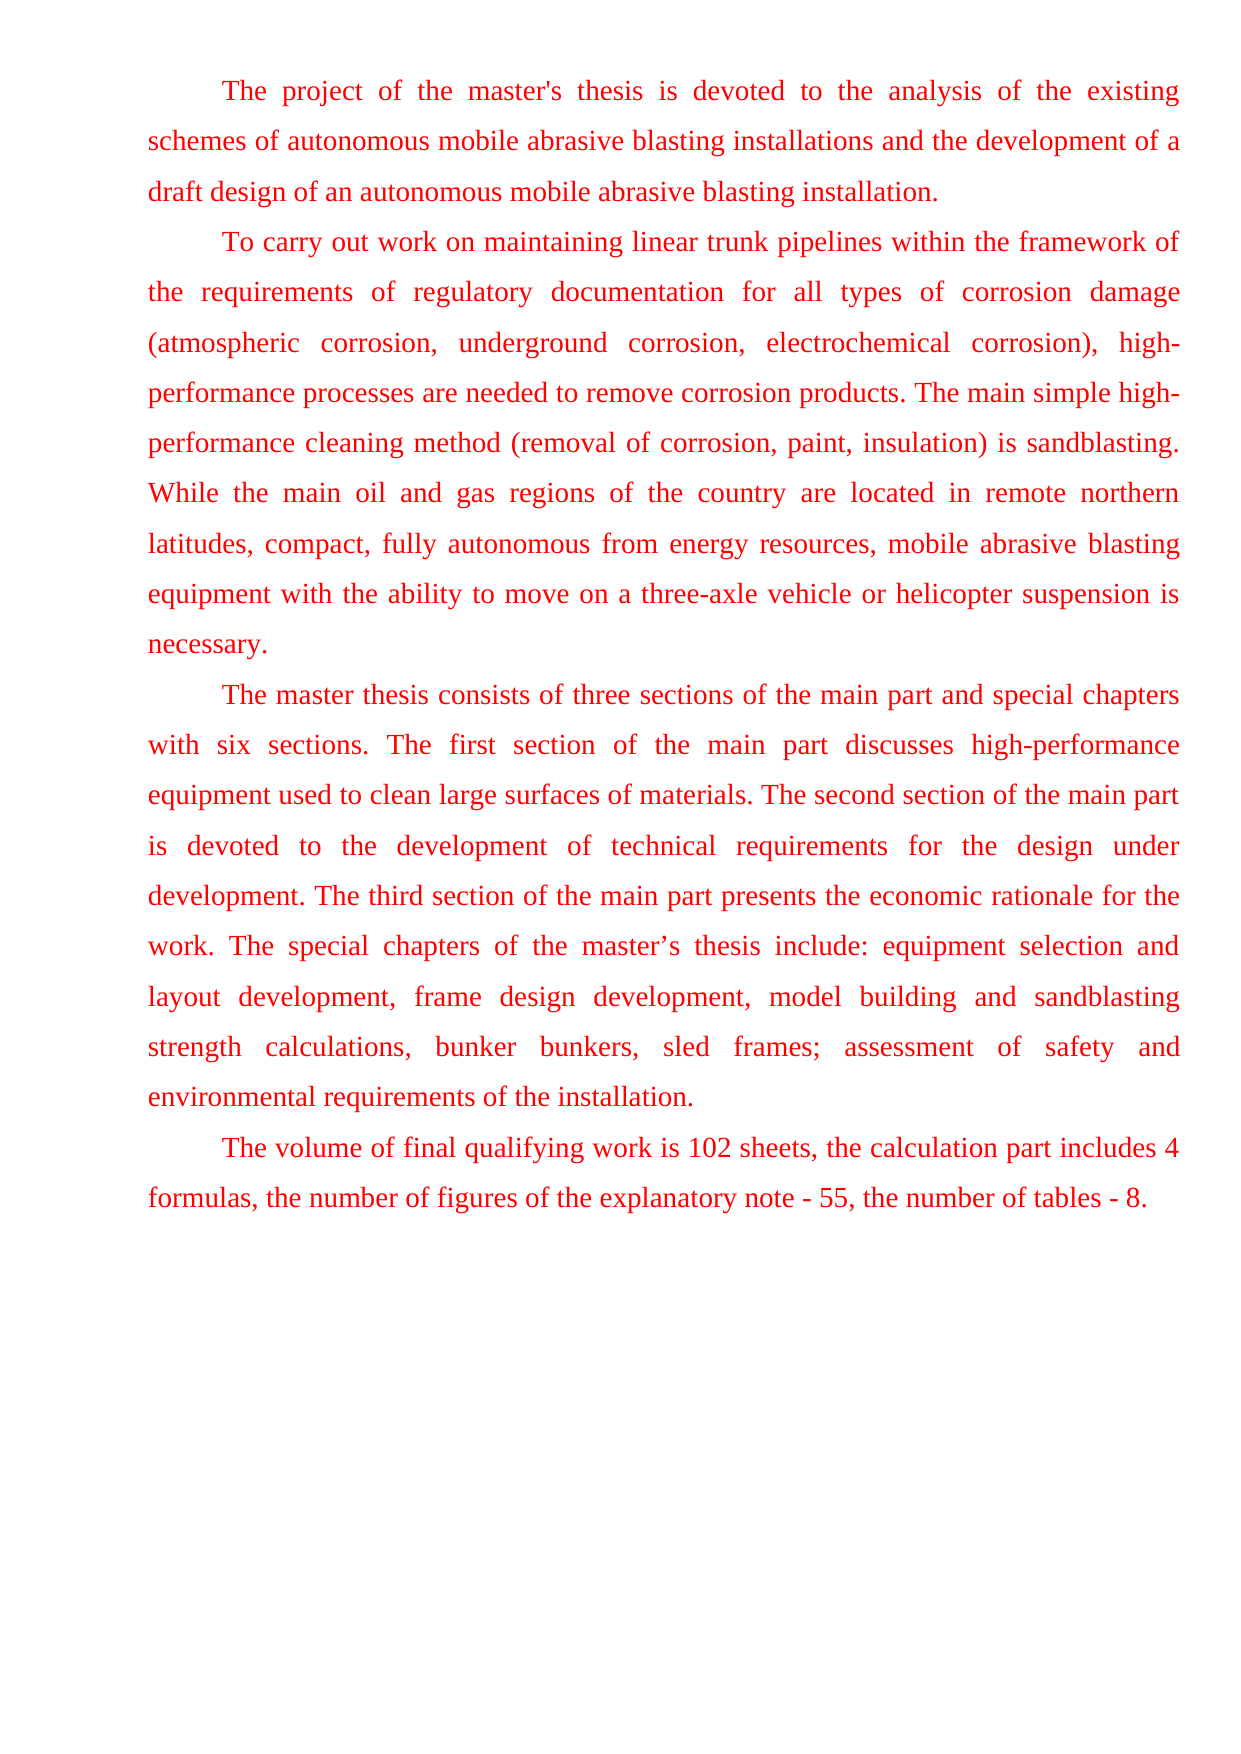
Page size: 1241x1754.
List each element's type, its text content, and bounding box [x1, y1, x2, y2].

text The project of the master's thesis is devoted to the analysis of the existing schemes of autonomous mobile abrasive blasting installations and the development of a draft design of an autonomous mobile abrasive blasting installation. [148, 73, 1181, 207]
text The master thesis consists of three sections of the main part and special chapters with six sections. The first section of the main part discusses high-performance equipment used to clean large surfaces of materials. The second section of the main part is devoted to the development of technical requirements for the design under development. The third section of the main part presents the economic rationale for the work. The special chapters of the master’s thesis include: equipment selection and layout development, frame design development, model building and sandblasting strength calculations, bunker bunkers, sled frames; assessment of safety and environmental requirements of the installation. [148, 677, 1181, 1113]
text To carry out work on maintaining linear trunk pipelines within the framework of the requirements of regulatory documentation for all types of corrosion damage (atmospheric corrosion, underground corrosion, electrochemical corrosion), high-performance processes are needed to remove corrosion products. The main simple high-performance cleaning method (removal of corrosion, paint, insulation) is sandblasting. While the main oil and gas regions of the country are located in remote northern latitudes, compact, fully autonomous from energy resources, mobile abrasive blasting equipment with the ability to move on a three-axle vehicle or helicopter suspension is necessary. [148, 224, 1181, 660]
text The volume of final qualifying work is 102 sheets, the calculation part includes 4 formulas, the number of figures of the explanatory note - 55, the number of tables - 8. [148, 1130, 1181, 1213]
